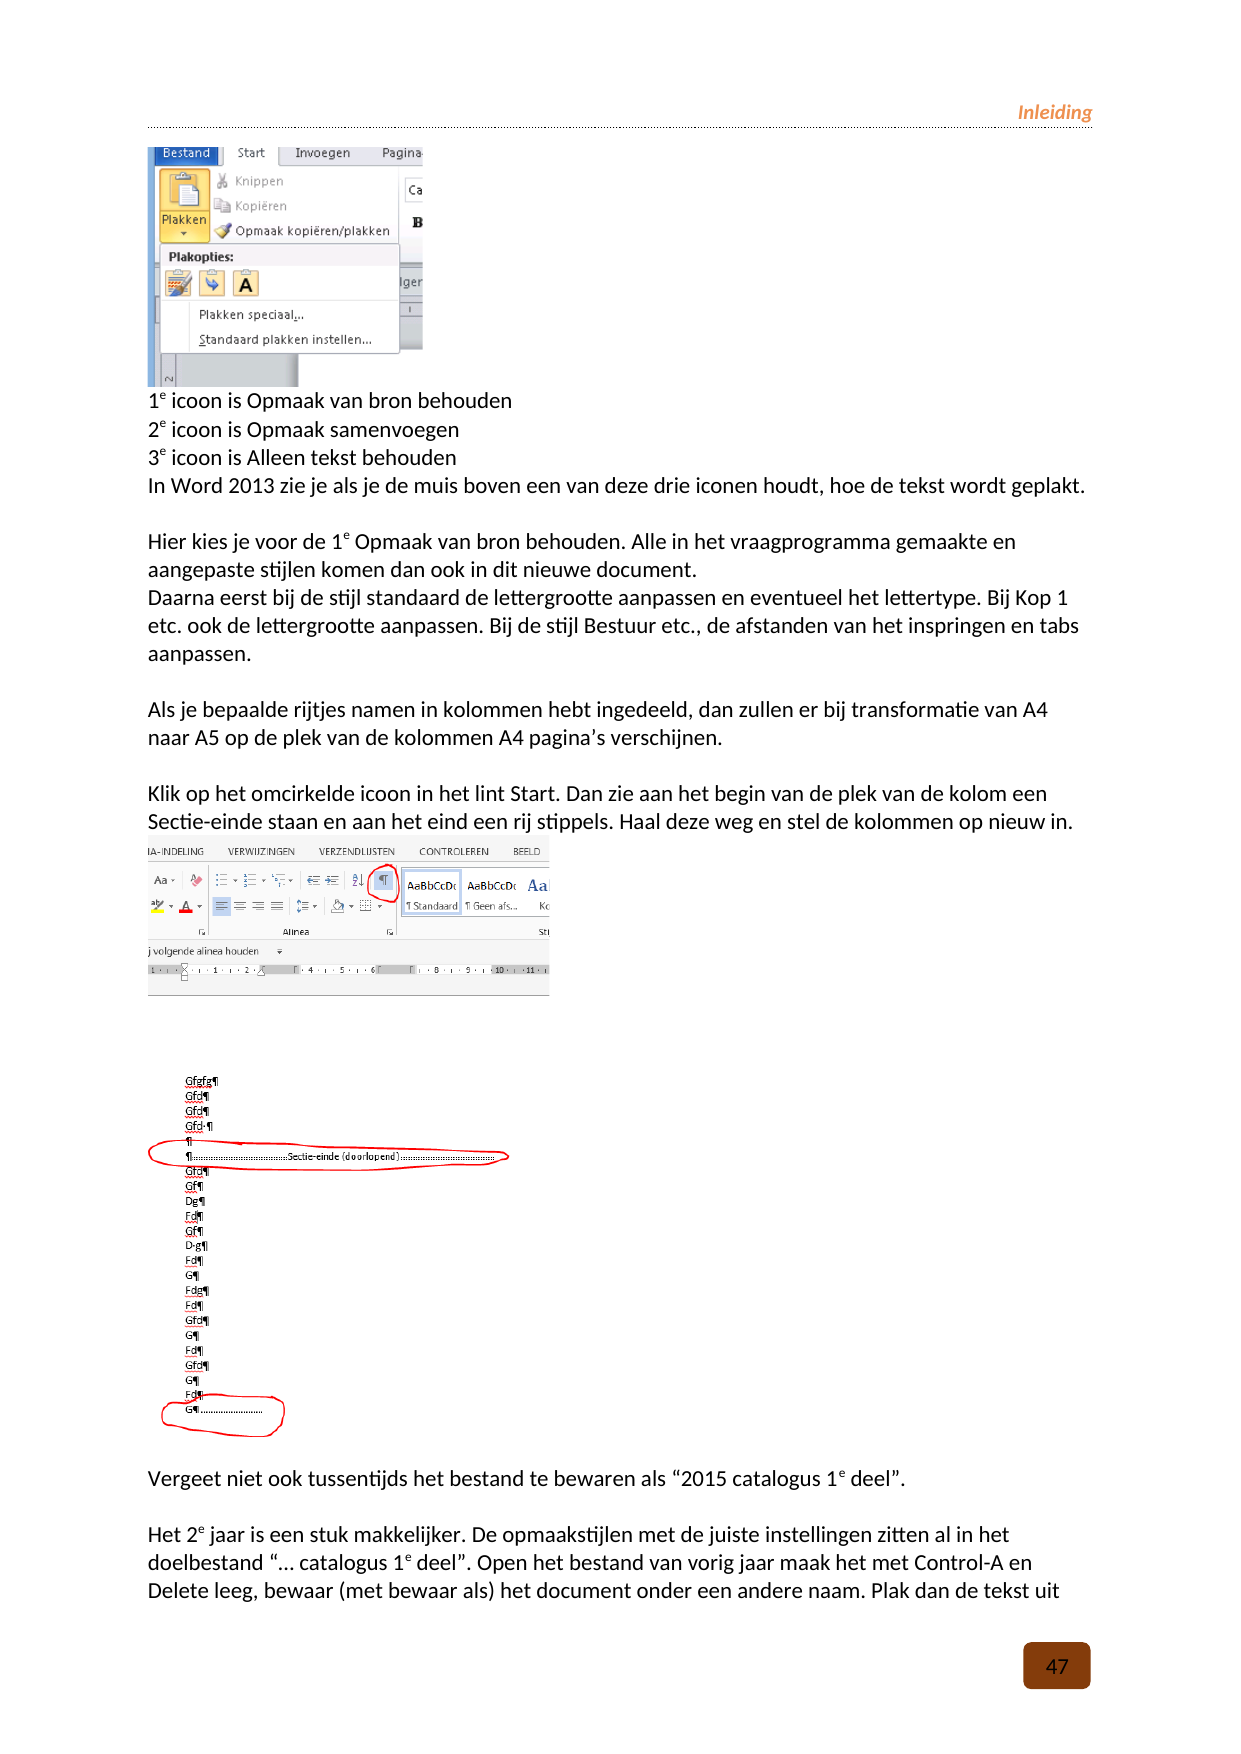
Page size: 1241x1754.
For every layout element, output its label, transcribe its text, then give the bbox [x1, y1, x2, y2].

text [148, 1520, 1092, 1604]
text Hier kies je voor de 1e Opmaak van bron behouden. Alle in het vraagprogramma gemaakte en aangepaste stijlen komen dan ook in dit nieuwe document. [148, 527, 1092, 583]
picture [147, 147, 423, 387]
text Klik op het omcirkelde icoon in het lint Start. Dan zie aan het begin van de plek van de kolom een Sectie-einde staan en aan het eind een rij stippels. Haal deze weg en stel de kolommen op nieuw in. [148, 779, 1092, 835]
text Daarna eerst bij de stijl standaard de lettergrootte aanpassen en eventueel het lettertype. Bij Kop 1 etc. ook de lettergrootte aanpassen. Bij de stijl Bestuur etc., de afstanden van het inspringen en tabs aanpassen. [148, 583, 1092, 667]
text Vergeet niet ook tussentijds het bestand te bewaren als “2015 catalogus 1e deel”. [148, 1464, 1092, 1492]
text Als je bepaalde rijtjes namen in kolommen hebt ingedeeld, dan zullen er bij transformatie van A4 naar A5 op de plek van de kolommen A4 pagina’s verschijnen. [148, 695, 1092, 751]
text 2e icoon is Opmaak samenvoegen [148, 415, 1092, 443]
text 1e icoon is Opmaak van bron behouden [148, 387, 1092, 415]
text 3e icoon is Alleen tekst behouden [148, 443, 1092, 471]
text In Word 2013 zie je als je de muis boven een van deze drie iconen houdt, hoe de tekst wordt geplakt. [148, 471, 1092, 499]
picture [147, 835, 550, 1437]
